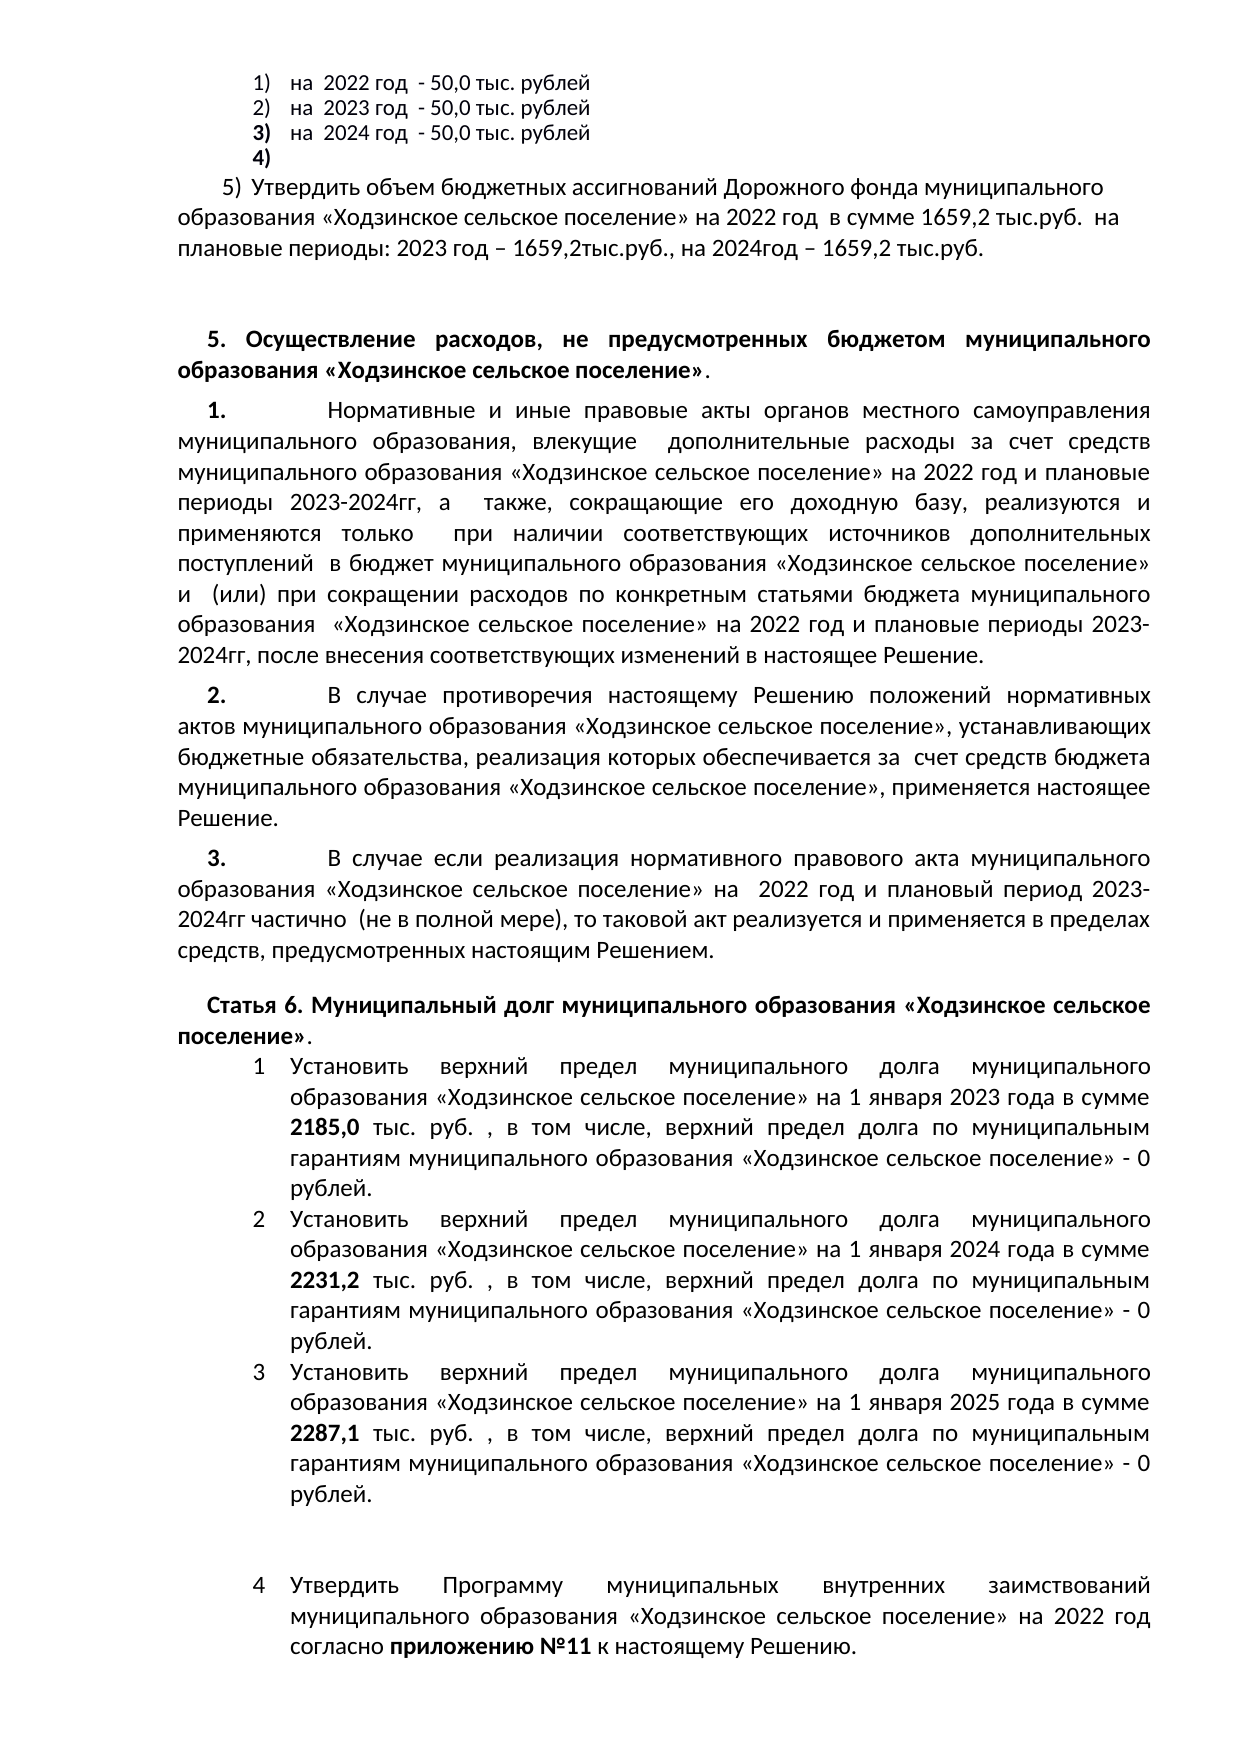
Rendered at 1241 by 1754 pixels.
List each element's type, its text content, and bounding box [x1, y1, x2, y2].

list В случае противоречия настоящему Решению положений нормативных актов муниципального образования «Ходзинское сельское поселение», устанавливающих бюджетные обязательства, реализация которых обеспечивается за счет средств бюджета муниципального образования «Ходзинское сельское поселение», применяется настоящее Решение. [177, 679, 1152, 832]
text Статья 6. Муниципальный долг муниципального образования «Ходзинское сельское поселение». [177, 989, 1152, 1051]
text 5. Осуществление расходов, не предусмотренных бюджетом муниципального образования «Ходзинское сельское поселение». [177, 323, 1152, 384]
list на 2023 год - 50,0 тыс. рублей [252, 96, 1152, 121]
list Установить верхний предел муниципального долга муниципального образования «Ходзинское сельское поселение» на 1 января 2024 года в сумме 2231,2 тыс. руб. , в том числе, верхний предел долга по муниципальным гарантиям муниципального образования «Ходзинское сельское поселение» - 0 рублей. [252, 1203, 1152, 1356]
list на 2024 год - 50,0 тыс. рублей [252, 121, 1152, 146]
list В случае если реализация нормативного правового акта муниципального образования «Ходзинское сельское поселение» на 2022 год и плановый период 2023-2024гг частично (не в полной мере), то таковой акт реализуется и применяется в пределах средств, предусмотренных настоящим Решением. [177, 842, 1152, 964]
list Утвердить объем бюджетных ассигнований Дорожного фонда муниципального образования «Ходзинское сельское поселение» на 2022 год в сумме 1659,2 тыс.руб. на плановые периоды: 2023 год – 1659,2тыс.руб., на 2024год – 1659,2 тыс.руб. [177, 171, 1152, 262]
list Установить верхний предел муниципального долга муниципального образования «Ходзинское сельское поселение» на 1 января 2023 года в сумме 2185,0 тыс. руб. , в том числе, верхний предел долга по муниципальным гарантиям муниципального образования «Ходзинское сельское поселение» - 0 рублей. [252, 1051, 1152, 1203]
list Установить верхний предел муниципального долга муниципального образования «Ходзинское сельское поселение» на 1 января 2025 года в сумме 2287,1 тыс. руб. , в том числе, верхний предел долга по муниципальным гарантиям муниципального образования «Ходзинское сельское поселение» - 0 рублей. [252, 1356, 1152, 1508]
list Нормативные и иные правовые акты органов местного самоуправления муниципального образования, влекущие дополнительные расходы за счет средств муниципального образования «Ходзинское сельское поселение» на 2022 год и плановые периоды 2023-2024гг, а также, сокращающие его доходную базу, реализуются и применяются только при наличии соответствующих источников дополнительных поступлений в бюджет муниципального образования «Ходзинское сельское поселение» и (или) при сокращении расходов по конкретным статьями бюджета муниципального образования «Ходзинское сельское поселение» на 2022 год и плановые периоды 2023-2024гг, после внесения соответствующих изменений в настоящее Решение. [177, 395, 1152, 669]
list на 2022 год - 50,0 тыс. рублей [252, 71, 1152, 96]
list Утвердить Программу муниципальных внутренних заимствований муниципального образования «Ходзинское сельское поселение» на 2022 год согласно приложению №11 к настоящему Решению. [252, 1569, 1152, 1661]
